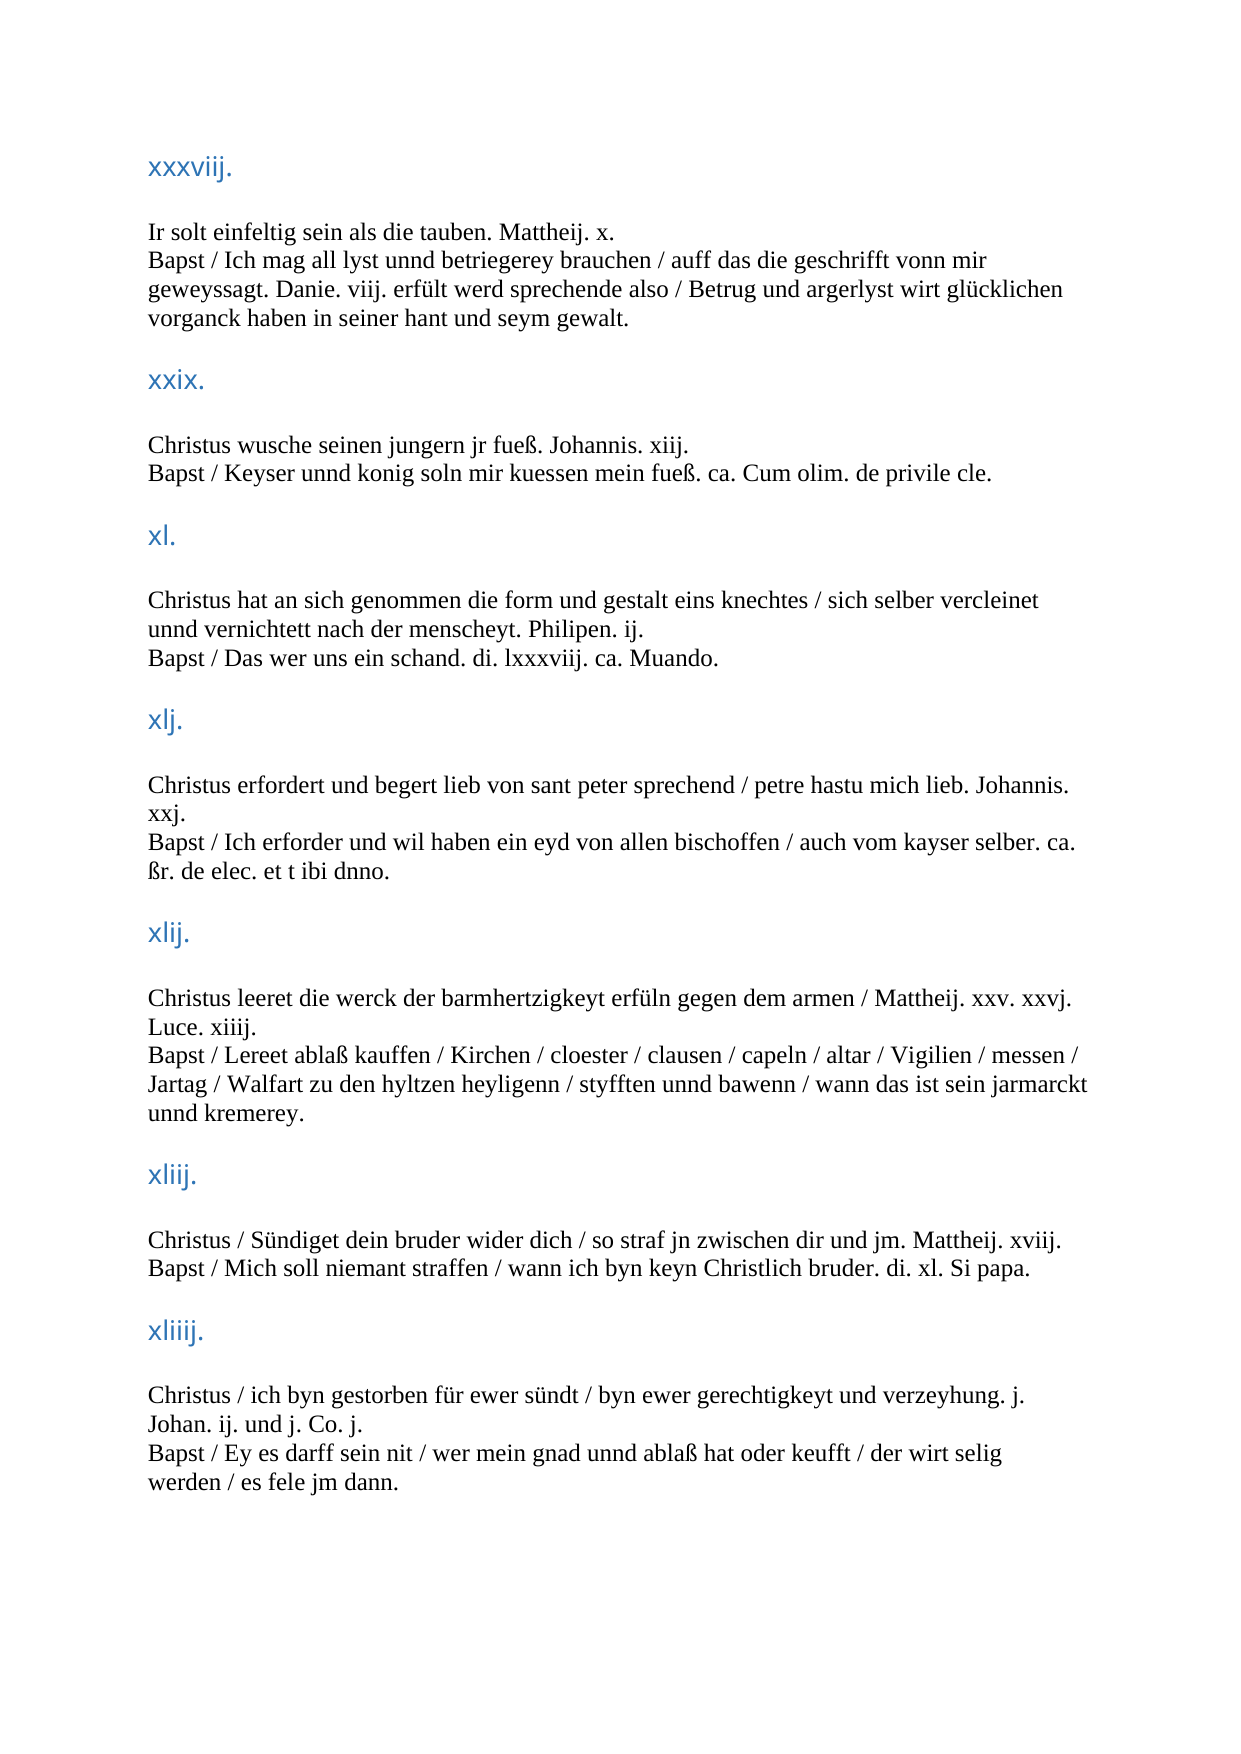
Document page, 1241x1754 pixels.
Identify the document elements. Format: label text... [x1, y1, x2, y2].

text Ir solt einfeltig sein als die tauben. Mattheij. x. Bapst / Ich mag all lyst unnd betriegerey brauchen / auff das die geschrifft vonn mir geweyssagt. Danie. viij. erfült werd sprechende also / Betrug und argerlyst wirt glücklichen vorganck haben in seiner hant und seym gewalt. [148, 217, 1093, 332]
subtitle xxxviij. [148, 148, 1093, 184]
subtitle xlj. [148, 701, 1093, 738]
subtitle xliij. [148, 1156, 1093, 1193]
subtitle xl. [148, 516, 1093, 553]
subtitle xxix. [148, 361, 1093, 398]
text Christus leeret die werck der barmhertzigkeyt erfüln gegen dem armen / Mattheij. xxv. xxvj. Luce. xiiij. Bapst / Lereet ablaß kauffen / Kirchen / cloester / clausen / capeln / altar / Vigilien / messen / Jartag / Walfart zu den hyltzen heyligenn / styfften unnd bawenn / wann das ist sein jarmarckt unnd kremerey. [148, 983, 1093, 1127]
text Christus / ich byn gestorben für ewer sündt / byn ewer gerechtigkeyt und verzeyhung. j. Johan. ij. und j. Co. j. Bapst / Ey es darff sein nit / wer mein gnad unnd ablaß hat oder keufft / der wirt selig werden / es fele jm dann. [148, 1380, 1093, 1495]
subtitle xlij. [148, 914, 1093, 951]
text Christus hat an sich genommen die form und gestalt eins knechtes / sich selber vercleinet unnd vernichtett nach der menscheyt. Philipen. ij. Bapst / Das wer uns ein schand. di. lxxxviij. ca. Muando. [148, 585, 1093, 672]
text Christus erfordert und begert lieb von sant peter sprechend / petre hastu mich lieb. Johannis. xxj. Bapst / Ich erforder und wil haben ein eyd von allen bischoffen / auch vom kayser selber. ca. ßr. de elec. et t ibi dnno. [148, 770, 1093, 885]
subtitle xliiij. [148, 1311, 1093, 1348]
text Christus wusche seinen jungern jr fueß. Johannis. xiij. Bapst / Keyser unnd konig soln mir kuessen mein fueß. ca. Cum olim. de privile cle. [148, 430, 1093, 487]
text Christus / Sündiget dein bruder wider dich / so straf jn zwischen dir und jm. Mattheij. xviij. Bapst / Mich soll niemant straffen / wann ich byn keyn Christlich bruder. di. xl. Si papa. [148, 1225, 1093, 1282]
